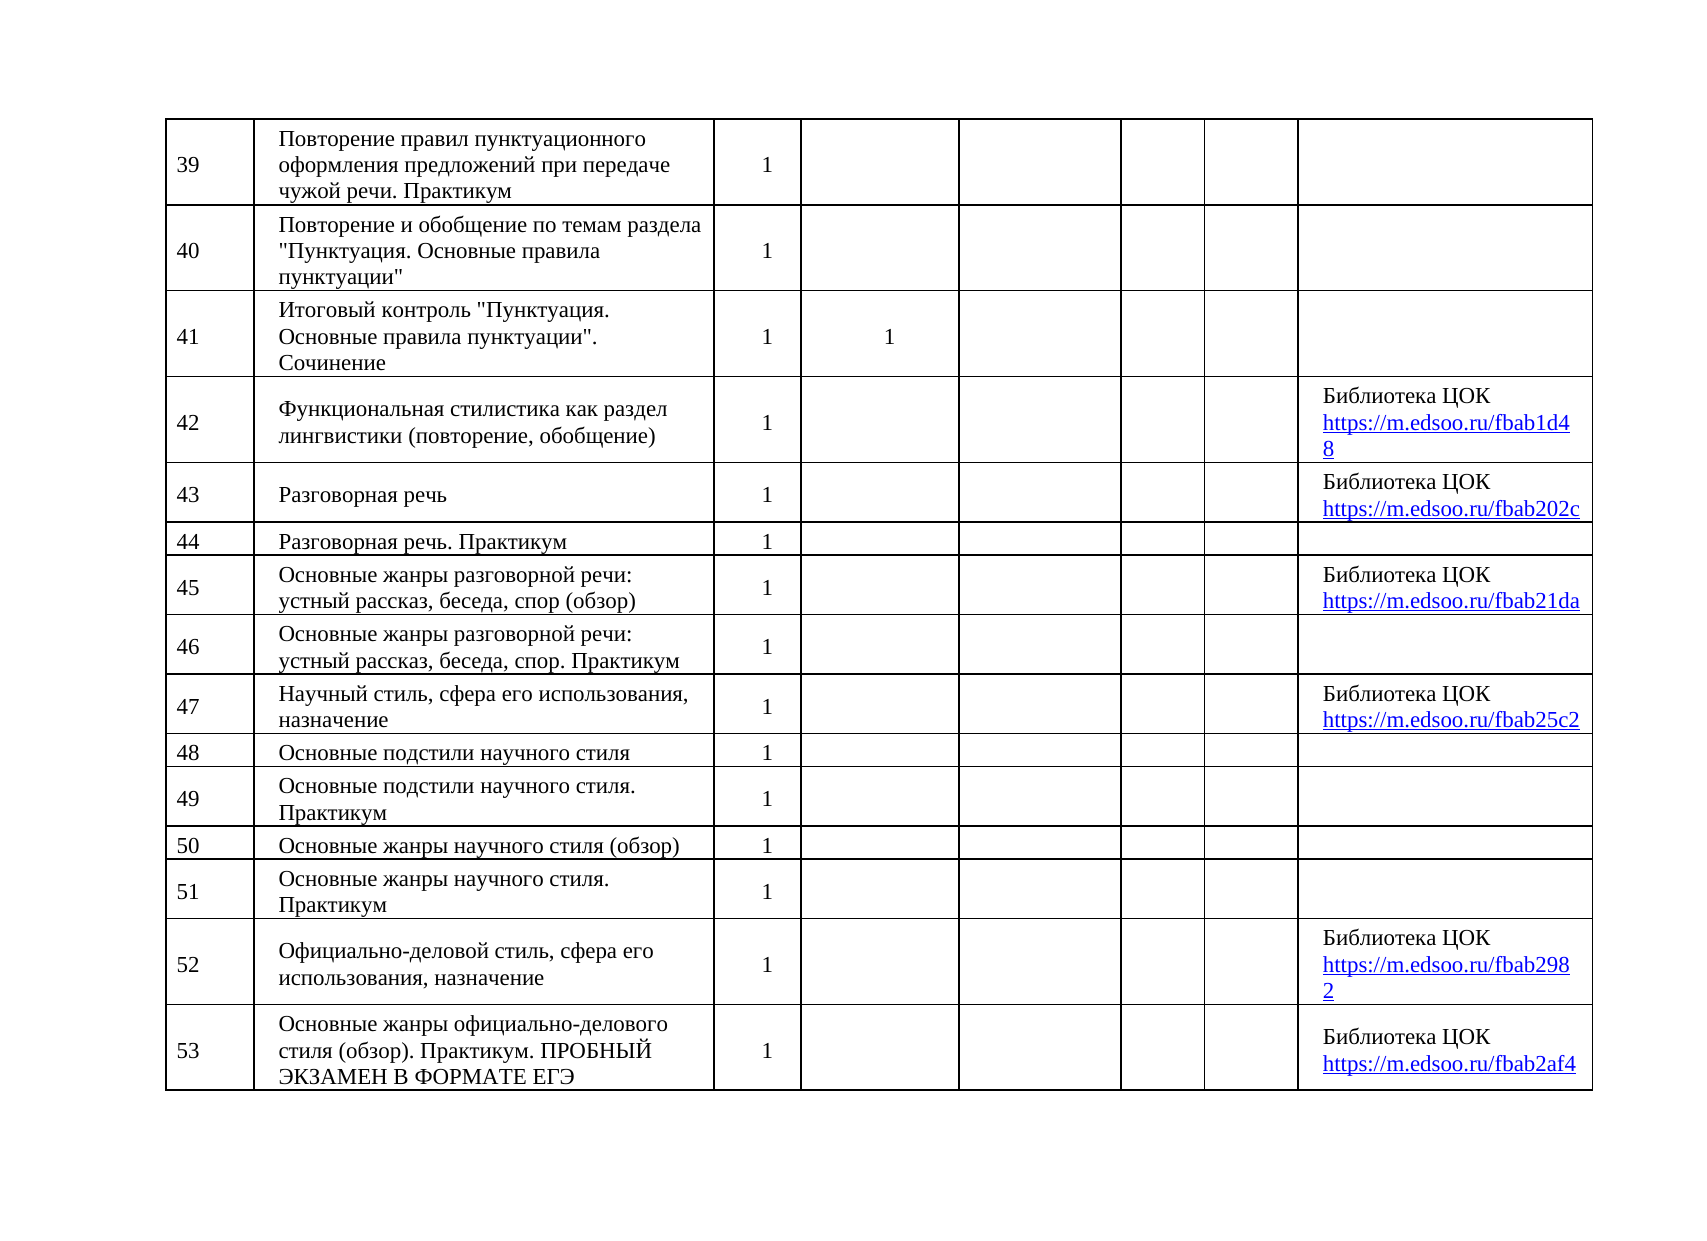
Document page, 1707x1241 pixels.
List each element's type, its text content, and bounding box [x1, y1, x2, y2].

table_cell 50 [167, 827, 253, 858]
table_cell [1122, 377, 1204, 461]
table_cell 43 [167, 463, 253, 521]
table_cell [960, 827, 1120, 858]
table_cell [960, 767, 1120, 825]
table_cell Библиотека ЦОК https://m.edsoo.ru/fbab2982 [1299, 919, 1592, 1003]
table_cell Официально-деловой стиль, сфера его использования, назначение [255, 919, 713, 1003]
table_cell 48 [167, 734, 253, 766]
table_cell [960, 675, 1120, 732]
table_cell [1122, 120, 1204, 204]
table_cell [1122, 1005, 1204, 1089]
table_cell Библиотека ЦОК https://m.edsoo.ru/fbab1d48 [1299, 377, 1592, 461]
table_cell [802, 734, 958, 766]
table_cell [1205, 291, 1297, 376]
table_cell [1299, 291, 1592, 376]
table_cell [1299, 860, 1592, 918]
table_cell [1299, 120, 1592, 204]
table_cell [1205, 734, 1297, 766]
table_cell [960, 1005, 1120, 1089]
table_cell 47 [167, 675, 253, 732]
table_cell [1122, 206, 1204, 290]
table_cell [1205, 860, 1297, 918]
table_cell [1122, 860, 1204, 918]
table_cell 1 [715, 860, 800, 918]
table_cell [802, 120, 958, 204]
table_cell [1122, 615, 1204, 673]
table_cell [1205, 1005, 1297, 1089]
table_cell [1122, 827, 1204, 858]
table_cell 1 [715, 556, 800, 613]
table_cell [1205, 767, 1297, 825]
table_cell [802, 523, 958, 554]
table_cell [1205, 615, 1297, 673]
table_cell [1299, 734, 1592, 766]
table_cell Функциональная стилистика как раздел лингвистики (повторение, обобщение) [255, 377, 713, 461]
table_cell [802, 675, 958, 732]
table_cell [802, 206, 958, 290]
table_cell 39 [167, 120, 253, 204]
table_cell [1122, 556, 1204, 613]
table_cell [1205, 523, 1297, 554]
table_cell Библиотека ЦОК https://m.edsoo.ru/fbab21da [1299, 556, 1592, 613]
table_cell Разговорная речь [255, 463, 713, 521]
table_cell [1205, 919, 1297, 1003]
table_cell 46 [167, 615, 253, 673]
table_cell [960, 615, 1120, 673]
table_cell 1 [715, 463, 800, 521]
table_cell [802, 377, 958, 461]
table_cell 45 [167, 556, 253, 613]
table_cell [960, 556, 1120, 613]
table_cell [1122, 734, 1204, 766]
table_cell [960, 206, 1120, 290]
table_cell [1299, 827, 1592, 858]
table_cell [1205, 556, 1297, 613]
table_cell [960, 120, 1120, 204]
table_cell [1205, 827, 1297, 858]
table_cell 1 [715, 291, 800, 376]
table_cell Библиотека ЦОК https://m.edsoo.ru/fbab202c [1299, 463, 1592, 521]
table_cell 44 [167, 523, 253, 554]
table_cell 1 [715, 377, 800, 461]
table_cell 1 [715, 767, 800, 825]
table_cell Научный стиль, сфера его использования, назначение [255, 675, 713, 732]
table_cell [1122, 919, 1204, 1003]
table_cell [1205, 463, 1297, 521]
table_cell [802, 860, 958, 918]
table_cell [960, 860, 1120, 918]
table_cell 1 [715, 523, 800, 554]
table_cell [1122, 675, 1204, 732]
table_cell [960, 919, 1120, 1003]
table_cell [1122, 523, 1204, 554]
table_cell [960, 734, 1120, 766]
table_cell 1 [715, 1005, 800, 1089]
table_cell 49 [167, 767, 253, 825]
table_cell 1 [715, 734, 800, 766]
table_cell 40 [167, 206, 253, 290]
table_cell [1122, 767, 1204, 825]
table_cell 53 [167, 1005, 253, 1089]
table_cell Основные жанры официально-делового стиля (обзор). Практикум. ПРОБНЫЙ ЭКЗАМЕН В ФОРМАТЕ ЕГЭ [255, 1005, 713, 1089]
table_cell [1299, 523, 1592, 554]
table_cell Повторение правил пунктуационного оформления предложений при передаче чужой речи. Практикум [255, 120, 713, 204]
table_cell Итоговый контроль "Пунктуация. Основные правила пунктуации". Сочинение [255, 291, 713, 376]
table_cell [802, 556, 958, 613]
table_cell 52 [167, 919, 253, 1003]
table_cell Основные жанры научного стиля. Практикум [255, 860, 713, 918]
table_cell [802, 615, 958, 673]
table_cell [1299, 615, 1592, 673]
table_cell [1205, 377, 1297, 461]
table_cell 1 [715, 827, 800, 858]
table_cell [960, 523, 1120, 554]
table_cell Основные жанры разговорной речи: устный рассказ, беседа, спор (обзор) [255, 556, 713, 613]
table_cell Основные подстили научного стиля. Практикум [255, 767, 713, 825]
table_cell [1299, 767, 1592, 825]
table_cell [802, 827, 958, 858]
table_cell 1 [802, 291, 958, 376]
table_cell Основные подстили научного стиля [255, 734, 713, 766]
table_cell [1205, 120, 1297, 204]
table_cell 1 [715, 919, 800, 1003]
table_cell 42 [167, 377, 253, 461]
table_cell Библиотека ЦОК https://m.edsoo.ru/fbab2af4 [1299, 1005, 1592, 1089]
table_cell Основные жанры разговорной речи: устный рассказ, беседа, спор. Практикум [255, 615, 713, 673]
table_cell [802, 767, 958, 825]
table_cell [1299, 206, 1592, 290]
table_cell 51 [167, 860, 253, 918]
table_cell 1 [715, 615, 800, 673]
table_cell 1 [715, 206, 800, 290]
table_cell [1205, 206, 1297, 290]
table_cell [802, 919, 958, 1003]
table_cell 41 [167, 291, 253, 376]
table_cell [960, 377, 1120, 461]
table_cell [960, 291, 1120, 376]
table_cell Повторение и обобщение по темам раздела "Пунктуация. Основные правила пунктуации" [255, 206, 713, 290]
table_cell 1 [715, 675, 800, 732]
table_cell [1122, 291, 1204, 376]
table_cell [802, 1005, 958, 1089]
table_cell Библиотека ЦОК https://m.edsoo.ru/fbab25c2 [1299, 675, 1592, 732]
table_cell Разговорная речь. Практикум [255, 523, 713, 554]
table_cell [1122, 463, 1204, 521]
table_cell 1 [715, 120, 800, 204]
table_cell [802, 463, 958, 521]
table_cell Основные жанры научного стиля (обзор) [255, 827, 713, 858]
table_cell [1205, 675, 1297, 732]
table_cell [960, 463, 1120, 521]
